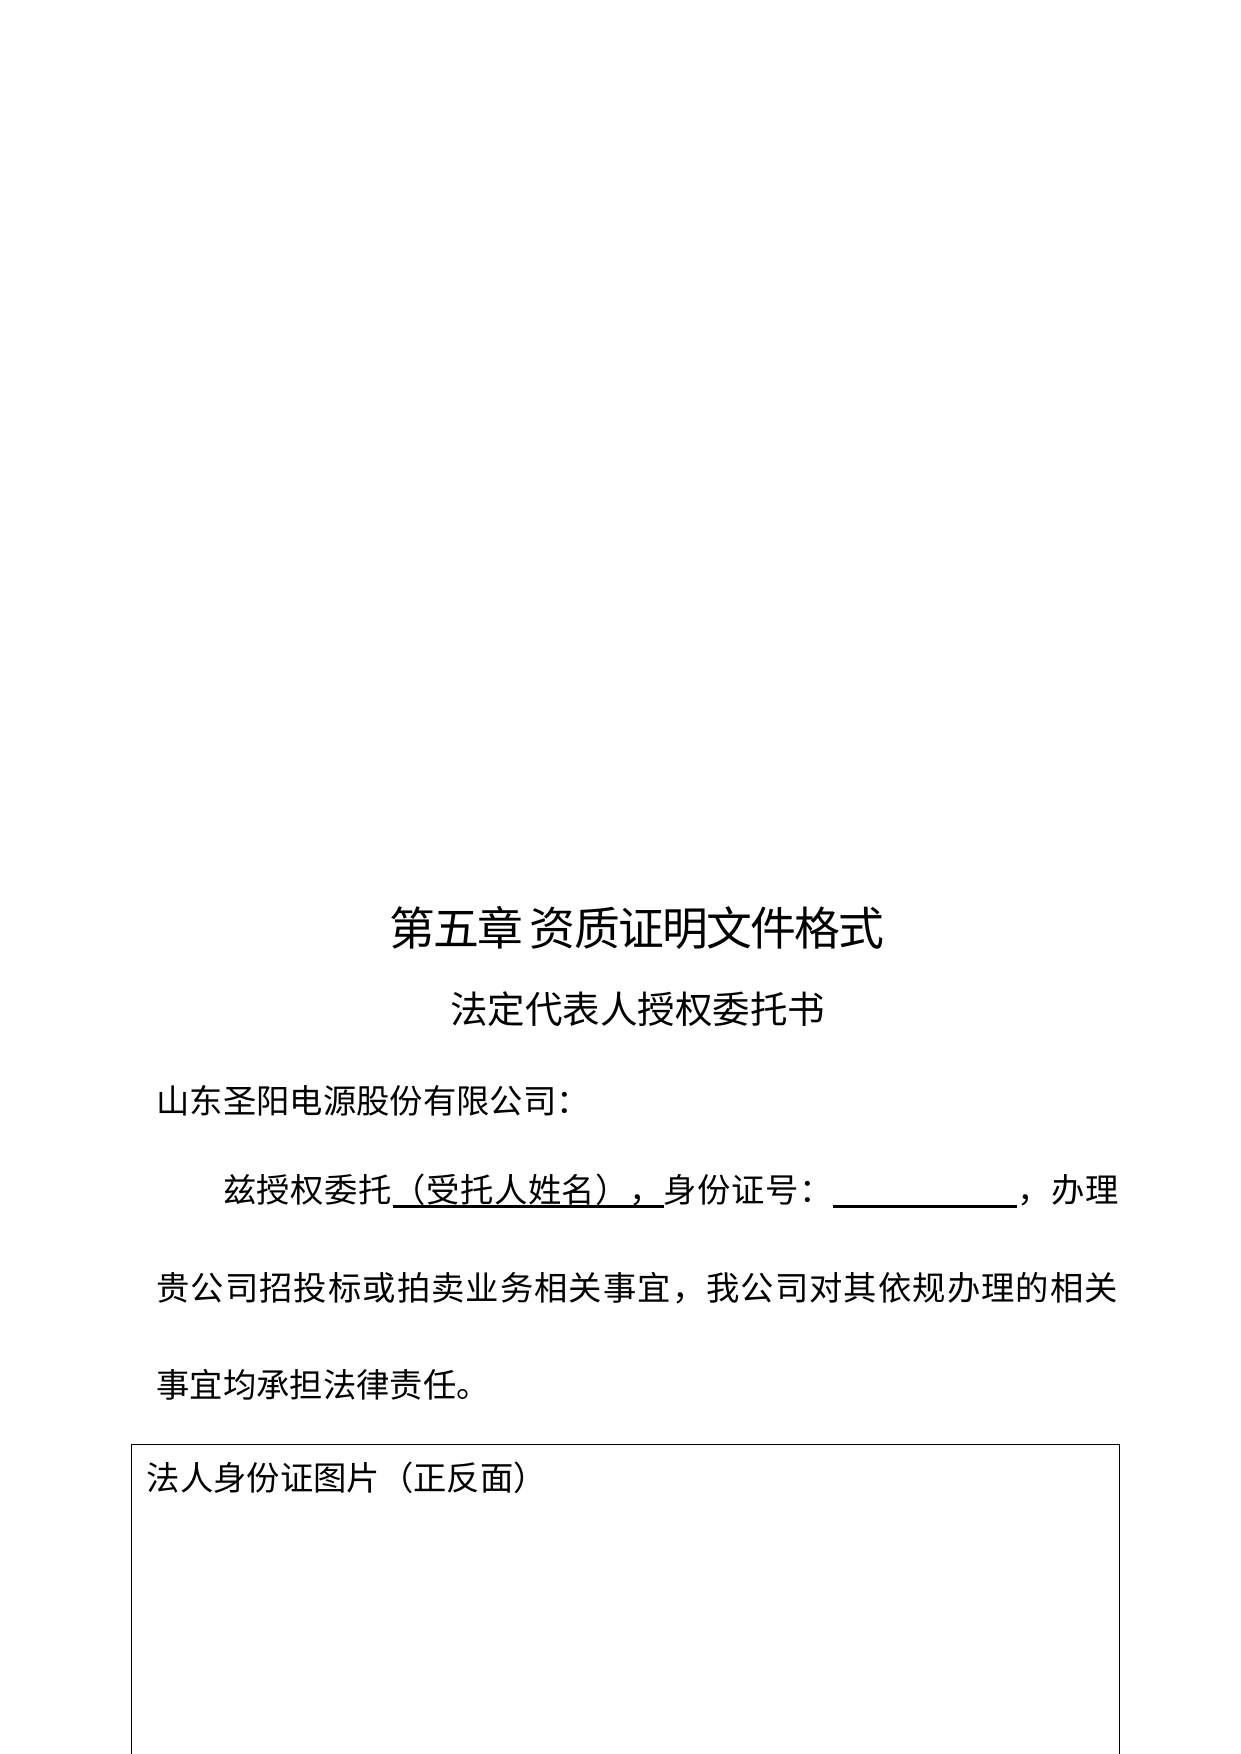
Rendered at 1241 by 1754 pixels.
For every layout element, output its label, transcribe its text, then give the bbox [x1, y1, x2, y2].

text 法定代表人授权委托书 [156, 974, 1119, 1039]
text 第五章 资质证明文件格式 [156, 877, 1119, 974]
text 山东圣阳电源股份有限公司： [156, 1067, 1119, 1132]
text 兹授权委托（受托人姓名），身份证号： ，办理贵公司招投标或拍卖业务相关事宜，我公司对其依规办理的相关事宜均承担法律责任。 [156, 1156, 1119, 1416]
